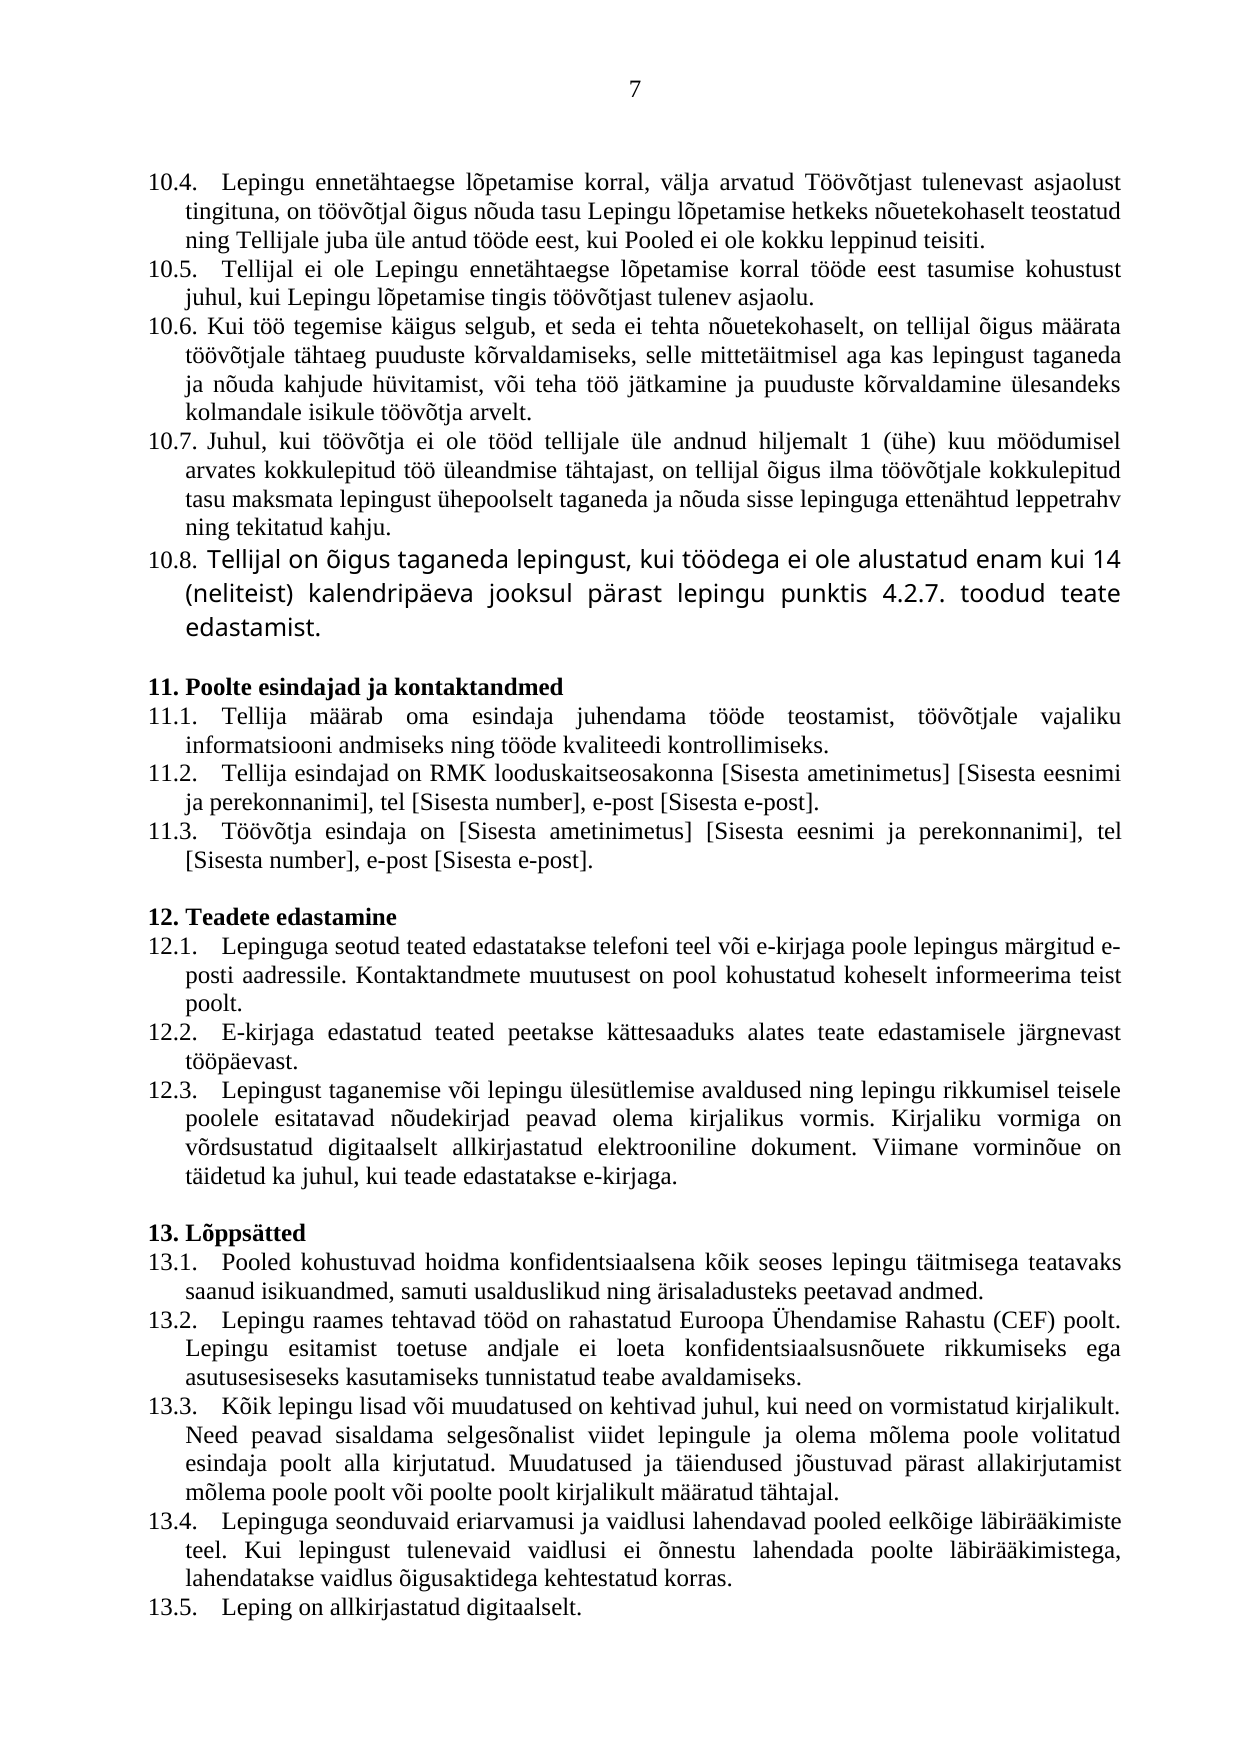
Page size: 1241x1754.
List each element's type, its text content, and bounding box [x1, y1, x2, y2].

list Leping on allkirjastatud digitaalselt. [148, 1592, 1122, 1621]
list Kõik lepingu lisad või muudatused on kehtivad juhul, kui need on vormistatud kirjalikult. Need peavad sisaldama selgesõnalist viidet lepingule ja olema mõlema poole volitatud esindaja poolt alla kirjutatud. Muudatused ja täiendused jõustuvad pärast allakirjutamist mõlema poole poolt või poolte poolt kirjalikult määratud tähtajal. [148, 1391, 1122, 1506]
list Poolte esindajad ja kontaktandmed [148, 672, 1122, 701]
list Teadete edastamine [148, 902, 1122, 931]
list Juhul, kui töövõtja ei ole tööd tellijale üle andnud hiljemalt 1 (ühe) kuu möödumisel arvates kokkulepitud töö üleandmise tähtajast, on tellijal õigus ilma töövõtjale kokkulepitud tasu maksmata lepingust ühepoolselt taganeda ja nõuda sisse lepinguga ettenähtud leppetrahv ning tekitatud kahju. [148, 426, 1122, 541]
list Pooled kohustuvad hoidma konfidentsiaalsena kõik seoses lepingu täitmisega teatavaks saanud isikuandmed, samuti usalduslikud ning ärisaladusteks peetavad andmed. [148, 1247, 1122, 1305]
list Tellijal on õigus taganeda lepingust, kui töödega ei ole alustatud enam kui 14 (neliteist) kalendripäeva jooksul pärast lepingu punktis 4.2.7. toodud teate edastamist. [148, 541, 1122, 643]
list Kui töö tegemise käigus selgub, et seda ei tehta nõuetekohaselt, on tellijal õigus määrata töövõtjale tähtaeg puuduste kõrvaldamiseks, selle mittetäitmisel aga kas lepingust taganeda ja nõuda kahjude hüvitamist, või teha töö jätkamine ja puuduste kõrvaldamine ülesandeks kolmandale isikule töövõtja arvelt. [148, 311, 1122, 426]
list Tellijal ei ole Lepingu ennetähtaegse lõpetamise korral tööde eest tasumise kohustust juhul, kui Lepingu lõpetamise tingis töövõtjast tulenev asjaolu. [148, 254, 1122, 311]
list Tellija määrab oma esindaja juhendama tööde teostamist, töövõtjale vajaliku informatsiooni andmiseks ning tööde kvaliteedi kontrollimiseks. [148, 701, 1122, 758]
list Lõppsätted [148, 1218, 1122, 1247]
list E-kirjaga edastatud teated peetakse kättesaaduks alates teate edastamisele järgnevast tööpäevast. [148, 1017, 1122, 1075]
list Lepinguga seonduvaid eriarvamusi ja vaidlusi lahendavad pooled eelkõige läbirääkimiste teel. Kui lepingust tulenevaid vaidlusi ei õnnestu lahendada poolte läbirääkimistega, lahendatakse vaidlus õigusaktidega kehtestatud korras. [148, 1506, 1122, 1592]
list Lepingust taganemise või lepingu ülesütlemise avaldused ning lepingu rikkumisel teisele poolele esitatavad nõudekirjad peavad olema kirjalikus vormis. Kirjaliku vormiga on võrdsustatud digitaalselt allkirjastatud elektrooniline dokument. Viimane vorminõue on täidetud ka juhul, kui teade edastatakse e-kirjaga. [148, 1075, 1122, 1190]
list Lepingu ennetähtaegse lõpetamise korral, välja arvatud Töövõtjast tulenevast asjaolust tingituna, on töövõtjal õigus nõuda tasu Lepingu lõpetamise hetkeks nõuetekohaselt teostatud ning Tellijale juba üle antud tööde eest, kui Pooled ei ole kokku leppinud teisiti. [148, 167, 1122, 254]
list Lepingu raames tehtavad tööd on rahastatud Euroopa Ühendamise Rahastu (CEF) poolt. Lepingu esitamist toetuse andjale ei loeta konfidentsiaalsusnõuete rikkumiseks ega asutusesiseseks kasutamiseks tunnistatud teabe avaldamiseks. [148, 1305, 1122, 1391]
list Töövõtja esindaja on tel , e-post [148, 816, 1122, 873]
list Tellija esindajad on RMK looduskaitseosakonna [Sisesta ametinimetus] [Sisesta eesnimi ja perekonnanimi], tel [Sisesta number], e-post [Sisesta e-post]. [148, 758, 1122, 816]
list Lepinguga seotud teated edastatakse telefoni teel või e-kirjaga poole lepingus märgitud e-posti aadressile. Kontaktandmete muutusest on pool kohustatud koheselt informeerima teist poolt. [148, 931, 1122, 1017]
